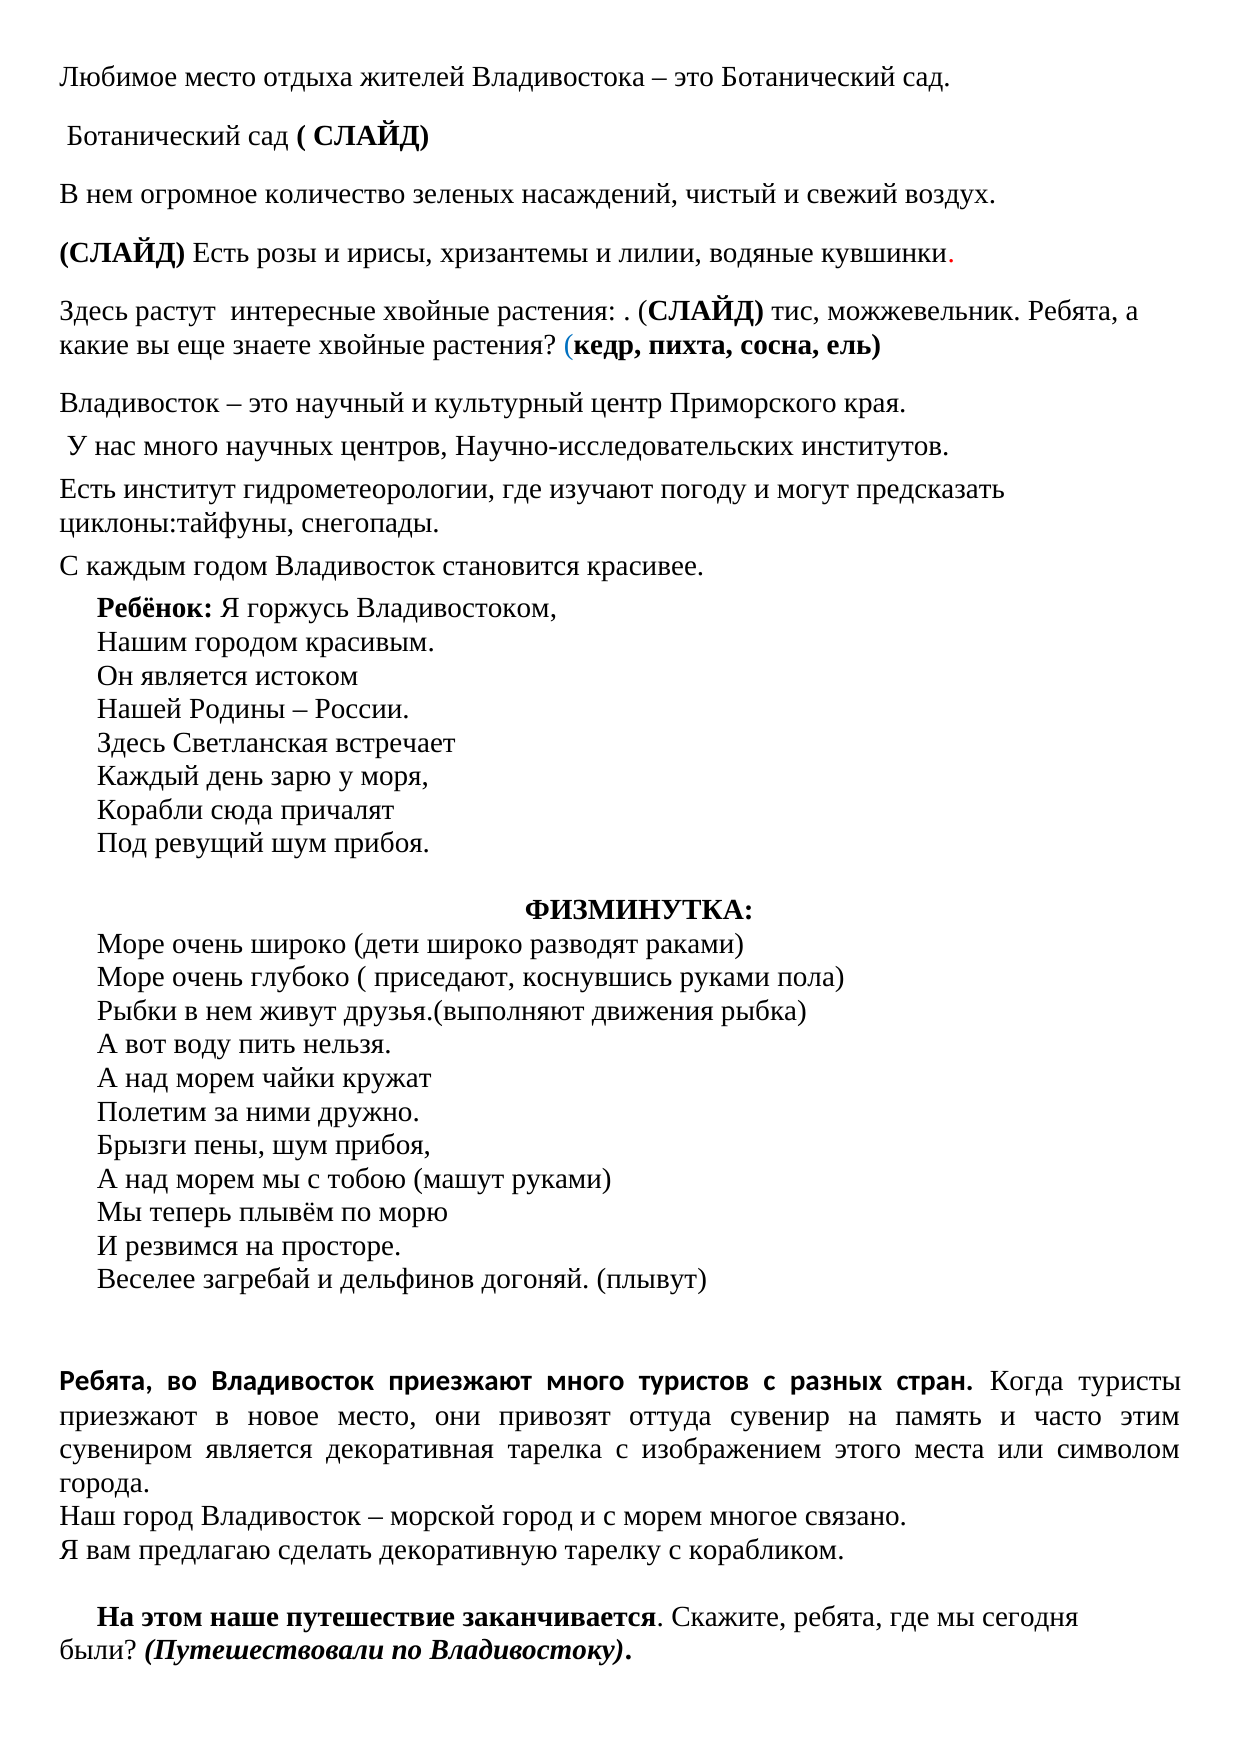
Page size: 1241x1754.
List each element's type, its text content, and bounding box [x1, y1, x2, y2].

text Нашим городом красивым. [59, 624, 1181, 658]
text Нашей Родины – России. [59, 691, 1181, 725]
text А вот воду пить нельзя. [59, 1027, 1181, 1060]
text Наш город Владивосток – морской город и с морем многое связано. [59, 1498, 1181, 1532]
text Здесь растут интересные хвойные растения: . (СЛАЙД) тис, можжевельник. Ребята, а какие вы еще знаете хвойные растения? (кедр, пихта, сосна, ель) [59, 293, 1181, 360]
text Ребята, во Владивосток приезжают много туристов с разных стран. Когда туристы приезжают в новое место, они привозят оттуда сувенир на память и часто этим сувениром является декоративная тарелка с изображением этого места или символом города. [59, 1362, 1181, 1498]
text Любимое место отдыха жителей Владивостока – это Ботанический сад. [59, 59, 1181, 93]
text Он является истоком [59, 658, 1181, 691]
text Море очень широко (дети широко разводят раками) [59, 926, 1181, 959]
text ФИЗМИНУТКА: [59, 892, 1181, 926]
text В нем огромное количество зеленых насаждений, чистый и свежий воздух. [59, 176, 1181, 210]
text Мы теперь плывём по морю [59, 1194, 1181, 1228]
text А над морем чайки кружат [59, 1060, 1181, 1094]
text С каждым годом Владивосток становится красивее. [59, 548, 1181, 581]
text Ботанический сад ( СЛАЙД) [59, 118, 1181, 151]
text Я вам предлагаю сделать декоративную тарелку с корабликом. [59, 1532, 1181, 1565]
text Владивосток – это научный и культурный центр Приморского края. [59, 385, 1181, 419]
text Море очень глубоко ( приседают, коснувшись руками пола) [59, 959, 1181, 993]
text Корабли сюда причалят [59, 792, 1181, 825]
text Брызги пены, шум прибоя, [59, 1127, 1181, 1161]
text А над морем мы с тобою (машут руками) [59, 1161, 1181, 1194]
text У нас много научных центров, Научно-исследовательских институтов. [59, 428, 1181, 462]
text Веселее загребай и дельфинов догоняй. (плывут) [59, 1261, 1181, 1295]
text На этом наше путешествие заканчивается. Скажите, ребята, где мы сегодня были? (Путешествовали по Владивостоку). [59, 1599, 1181, 1666]
text Есть институт гидрометеорологии, где изучают погоду и могут предсказать циклоны:тайфуны, снегопады. [59, 471, 1181, 538]
text (СЛАЙД) Есть розы и ирисы, хризантемы и лилии, водяные кувшинки. [59, 235, 1181, 268]
text Рыбки в нем живут друзья.(выполняют движения рыбка) [59, 993, 1181, 1027]
text Под ревущий шум прибоя. [59, 825, 1181, 859]
text Ребёнок: Я горжусь Владивостоком, [59, 591, 1181, 624]
text Полетим за ними дружно. [59, 1094, 1181, 1127]
text И резвимся на просторе. [59, 1228, 1181, 1261]
text Здесь Светланская встречает [59, 725, 1181, 758]
text Каждый день зарю у моря, [59, 758, 1181, 792]
